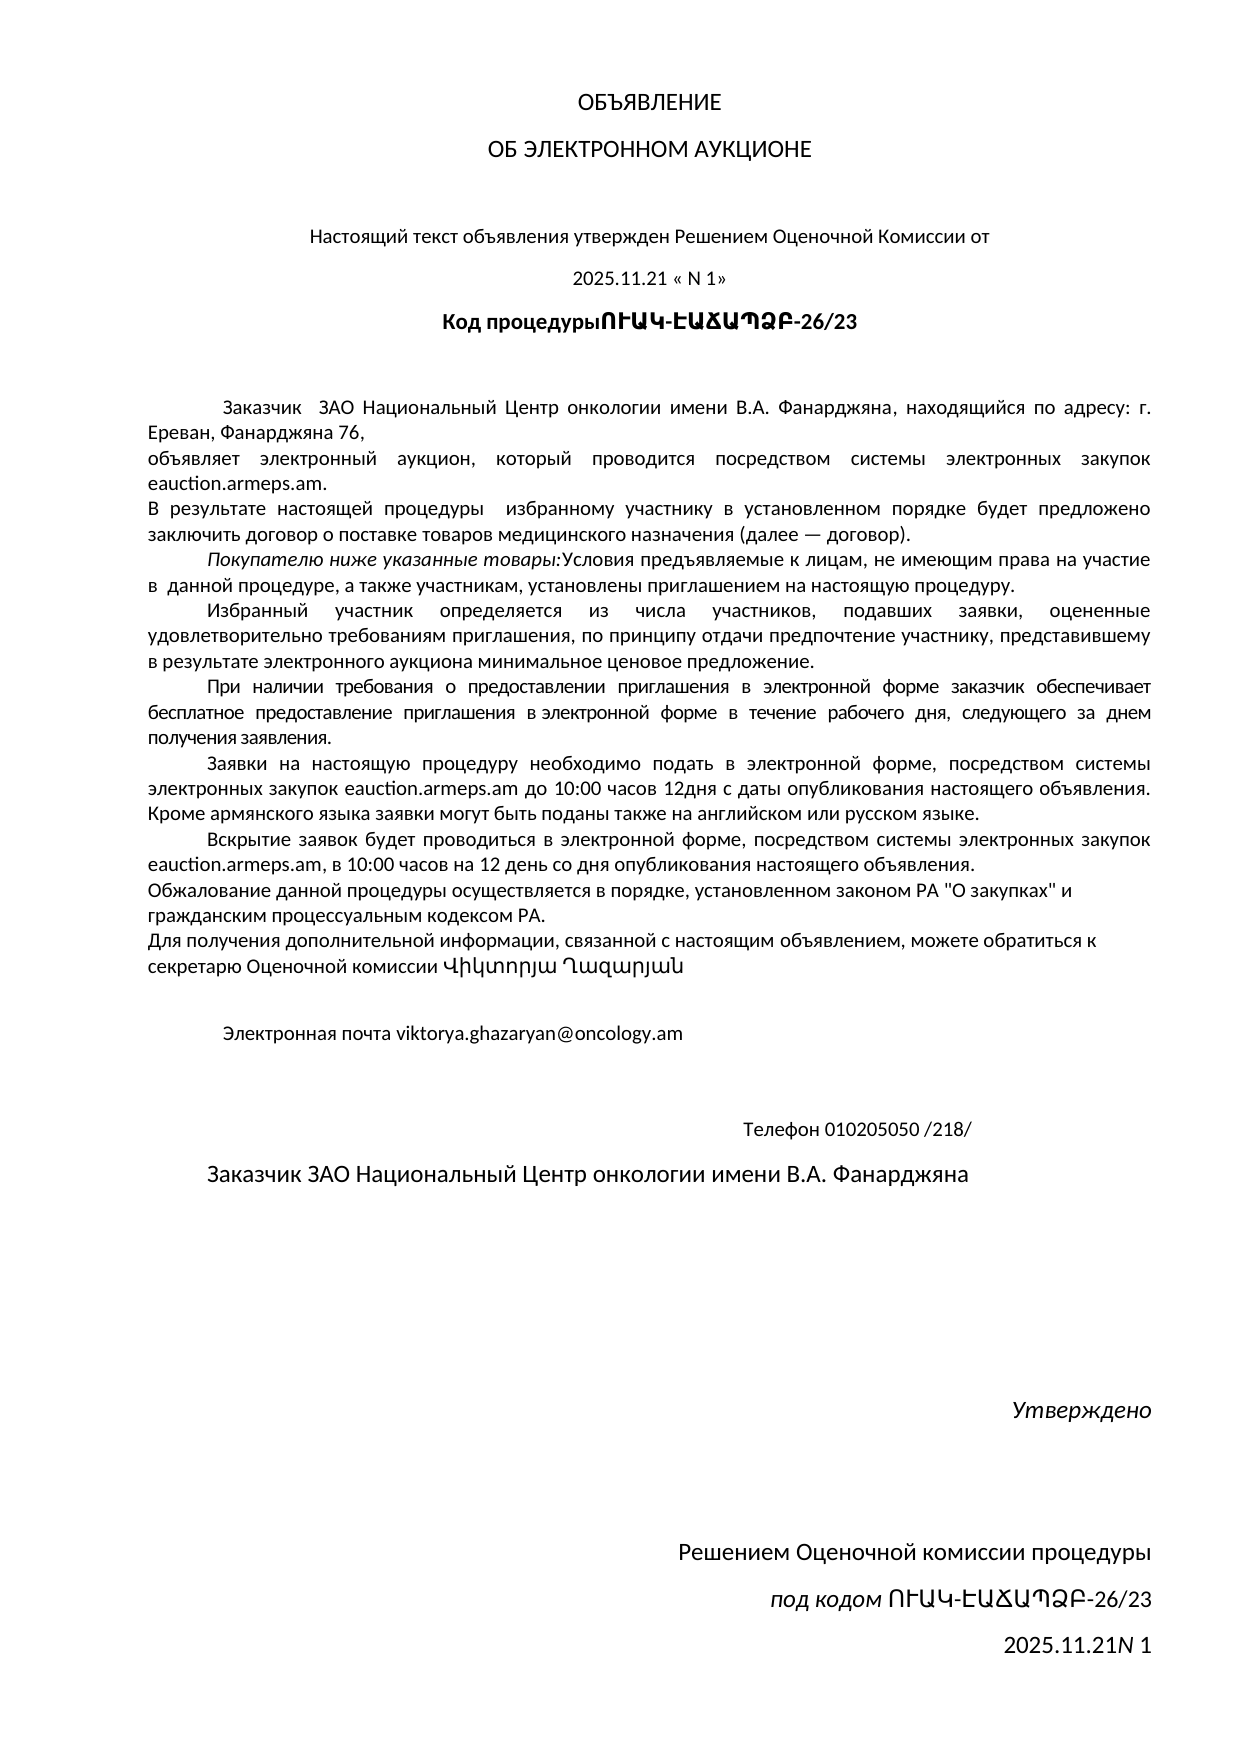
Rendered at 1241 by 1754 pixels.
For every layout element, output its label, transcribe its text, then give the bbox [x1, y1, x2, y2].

text В результате настоящей процедуры избранному участнику в установленном порядке будет предложено заключить договор о поставке товаров медицинского назначения (далее — договор). [148, 496, 1152, 546]
text При наличии требования о предоставлении приглашения в электронной форме заказчик обеспечивает бесплатное предоставление приглашения в электронной форме в течение рабочего дня, следующего за днем получения заявления. [148, 673, 1152, 750]
text Обжалование данной процедуры осуществляется в порядке, установленном законом РА "О закупках" и гражданским процессуальным кодексом РА. [148, 877, 1152, 928]
text Заказчик ЗАО Национальный Центр онкологии имени В.А. Фанарджяна, находящийся по адресу: г. Ереван, Фанарджяна 76, [148, 394, 1152, 445]
text ОБЪЯВЛЕНИЕ [148, 86, 1152, 117]
text Покупателю ниже указанные товары:Условия предъявляемые к лицам, не имеющим права на участие в данной процедуре, а также участникам, установлены приглашением на настоящую процедуру. [148, 546, 1152, 597]
text Избранный участник определяется из числа участников, подавших заявки, оцененные удовлетворительно требованиям приглашения, по принципу отдачи предпочтение участнику, представившему в результате электронного аукциона минимальное ценовое предложение. [148, 597, 1152, 673]
text Вскрытие заявок будет проводиться в электронной форме, посредством системы электронных закупок eauction.armeps.am, в 10:00 часов на 12 день со дня опубликования настоящего объявления. [148, 826, 1152, 877]
text Электронная почта viktorya.ghazaryan@oncology.am [148, 1021, 1152, 1046]
text 2025.11.21 « N 1» [148, 265, 1152, 290]
text Для получения дополнительной информации, связанной с настоящим объявлением, можете обратиться к секретарю Оценочной комиссии Վիկտորյա Ղազարյան [148, 928, 1152, 978]
text объявляет электронный аукцион, который проводится посредством системы электронных закупок eauction.armeps.am. [148, 445, 1152, 496]
text под кодом ՈՒԱԿ-ԷԱՃԱՊՁԲ-26/23 2025.11.21 N 1 [148, 1583, 1152, 1659]
text Утверждено [148, 1394, 1152, 1425]
text Настоящий текст объявления утвержден Решением Оценочной Комиссии от [148, 223, 1152, 248]
text Телефон 010205050 /218/ [325, 1063, 1152, 1142]
text ОБ ЭЛЕКТРОННОМ АУКЦИОНЕ [148, 134, 1152, 164]
text Заказчик ЗАО Национальный Центр онкологии имени В.А. Фанарджяна [148, 1158, 1152, 1189]
text Код процедурыՈՒԱԿ-ԷԱՃԱՊՁԲ-26/23 [148, 307, 1152, 335]
text Заявки на настоящую процедуру необходимо подать в электронной форме, посредством системы электронных закупок eauction.armeps.am до 10:00 часов 12дня с даты опубликования настоящего объявления. Кроме армянского языка заявки могут быть поданы также на английском или русском языке. [148, 750, 1152, 826]
text Решением Оценочной комиссии процедуры [148, 1536, 1152, 1567]
